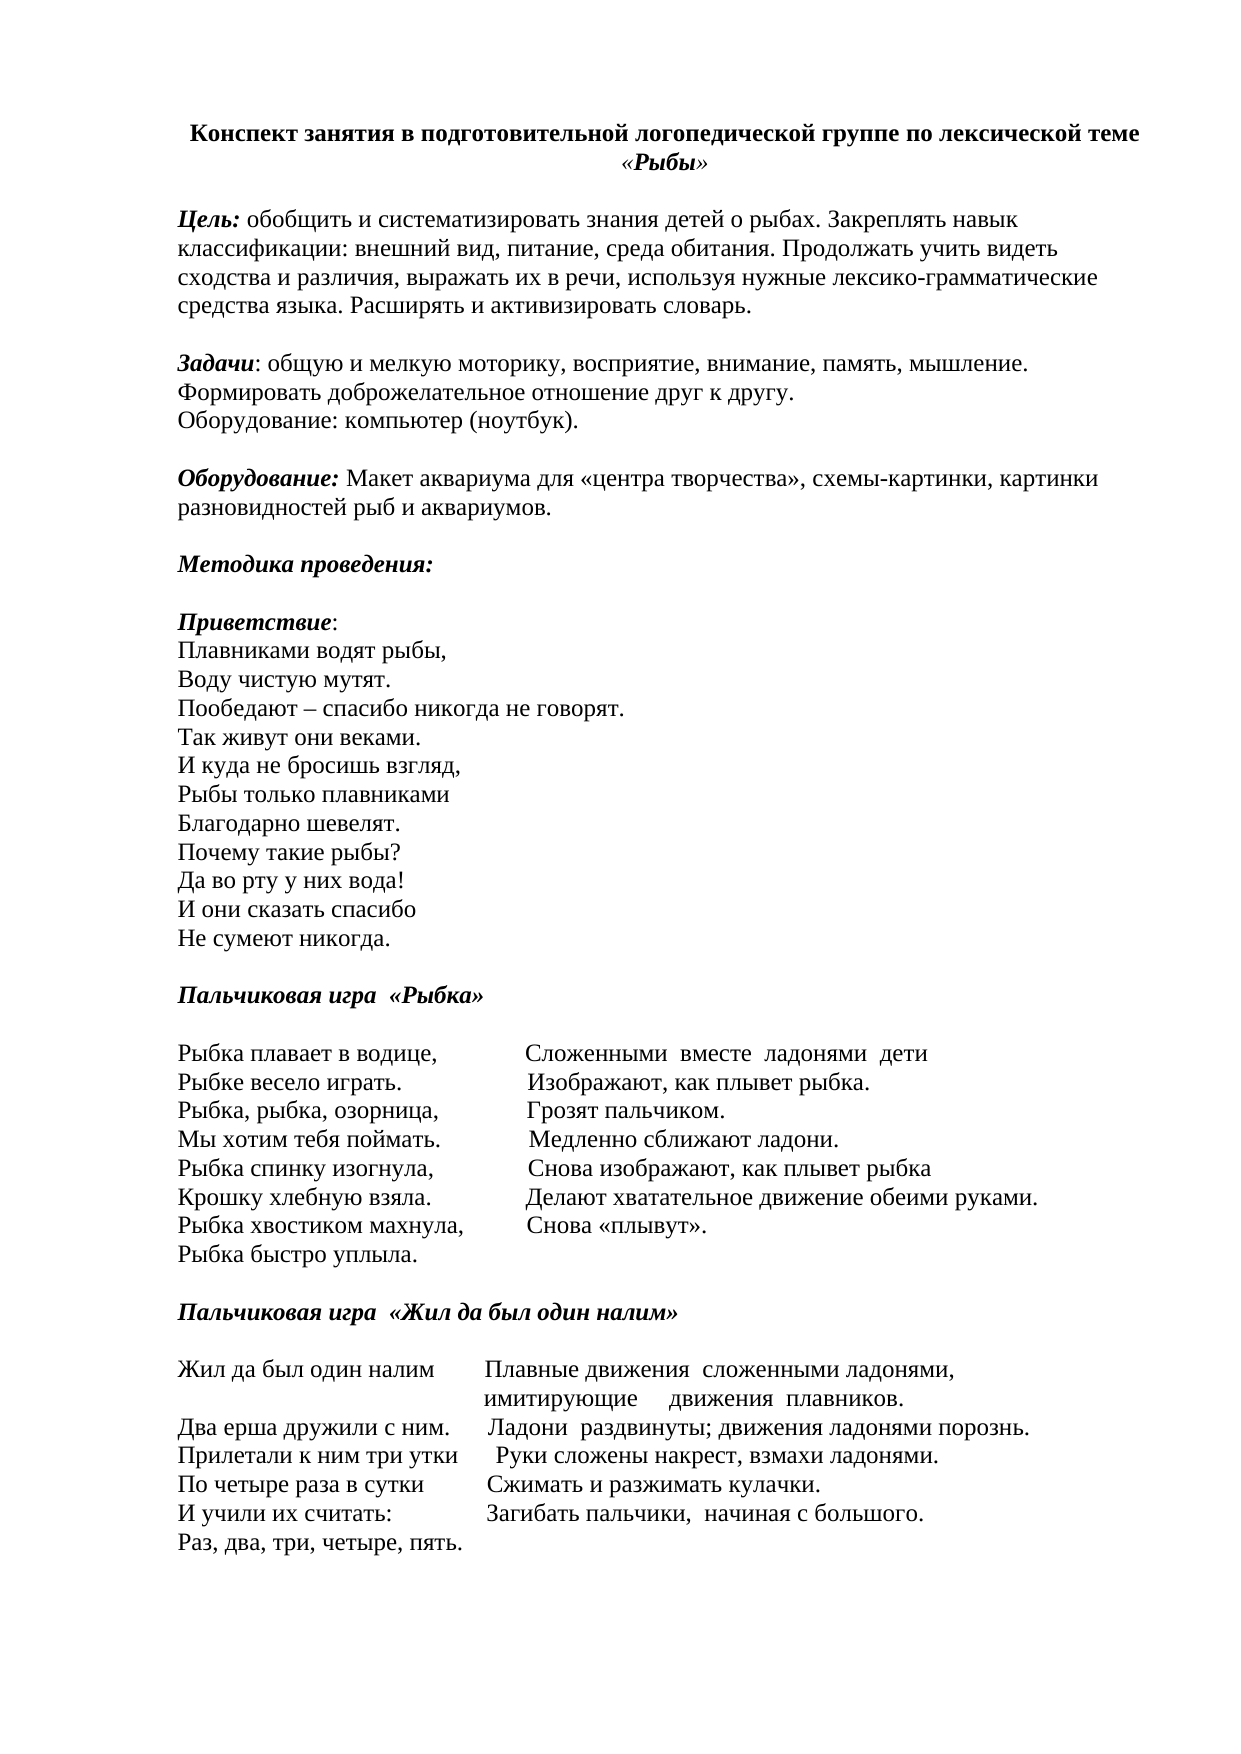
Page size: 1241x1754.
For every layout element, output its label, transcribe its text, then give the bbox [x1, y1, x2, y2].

text Цель: обобщить и систематизировать знания детей о рыбах. Закреплять навык классификации: внешний вид, питание, среда обитания. Продолжать учить видеть сходства и различия, выражать их в речи, используя нужные лексико-грамматические средства языка. Расширять и активизировать словарь. [177, 204, 1152, 319]
text Два ерша дружили с ним. Ладони раздвинуты; движения ладонями порознь. [177, 1412, 1152, 1441]
text Оборудование: компьютер (ноутбук). [177, 406, 1152, 434]
text Конспект занятия в подготовительной логопедической группе по лексической теме «Рыбы» [177, 118, 1152, 176]
text Крошку хлебную взяла. Делают хватательное движение обеими руками. [177, 1182, 1152, 1211]
text Да во рту у них вода! [177, 866, 1152, 894]
text Рыбы только плавниками [177, 779, 1152, 808]
text Рыбка хвостиком махнула, Снова «плывут». [177, 1211, 1152, 1239]
text Оборудование: Макет аквариума для «центра творчества», схемы-картинки, картинки разновидностей рыб и аквариумов. [177, 463, 1152, 521]
text Воду чистую мутят. [177, 664, 1152, 693]
text Почему такие рыбы? [177, 837, 1152, 866]
text Не сумеют никогда. [177, 923, 1152, 952]
text Благодарно шевелят. [177, 808, 1152, 837]
text Рыбке весело играть. Изображают, как плывет рыбка. [177, 1067, 1152, 1096]
text Рыбка плавает в водице, Сложенными вместе ладонями дети [177, 1038, 1152, 1067]
text Так живут они веками. [177, 722, 1152, 751]
text имитирующие движения плавников. [177, 1383, 1152, 1412]
text И учили их считать: Загибать пальчики, начиная с большого. [177, 1498, 1152, 1527]
text Приветствие: [177, 607, 1152, 636]
text Мы хотим тебя поймать. Медленно сближают ладони. [177, 1124, 1152, 1153]
text По четыре раза в сутки Сжимать и разжимать кулачки. [177, 1469, 1152, 1498]
text Пообедают – спасибо никогда не говорят. [177, 693, 1152, 722]
text Раз, два, три, четыре, пять. [177, 1527, 1152, 1556]
text Прилетали к ним три утки Руки сложены накрест, взмахи ладонями. [177, 1441, 1152, 1469]
text И они сказать спасибо [177, 894, 1152, 923]
text Рыбка быстро уплыла. [177, 1239, 1152, 1268]
text Задачи: общую и мелкую моторику, восприятие, внимание, память, мышление. [177, 348, 1152, 377]
text Методика проведения: [177, 549, 1152, 578]
text Пальчиковая игра «Жил да был один налим» [177, 1297, 1152, 1326]
text Жил да был один налим Плавные движения сложенными ладонями, [177, 1354, 1152, 1383]
text Плавниками водят рыбы, [177, 636, 1152, 664]
text Рыбка, рыбка, озорница, Грозят пальчиком. [177, 1096, 1152, 1124]
text Рыбка спинку изогнула, Снова изображают, как плывет рыбка [177, 1153, 1152, 1182]
text И куда не бросишь взгляд, [177, 751, 1152, 779]
text Формировать доброжелательное отношение друг к другу. [177, 377, 1152, 406]
text Пальчиковая игра «Рыбка» [177, 981, 1152, 1009]
